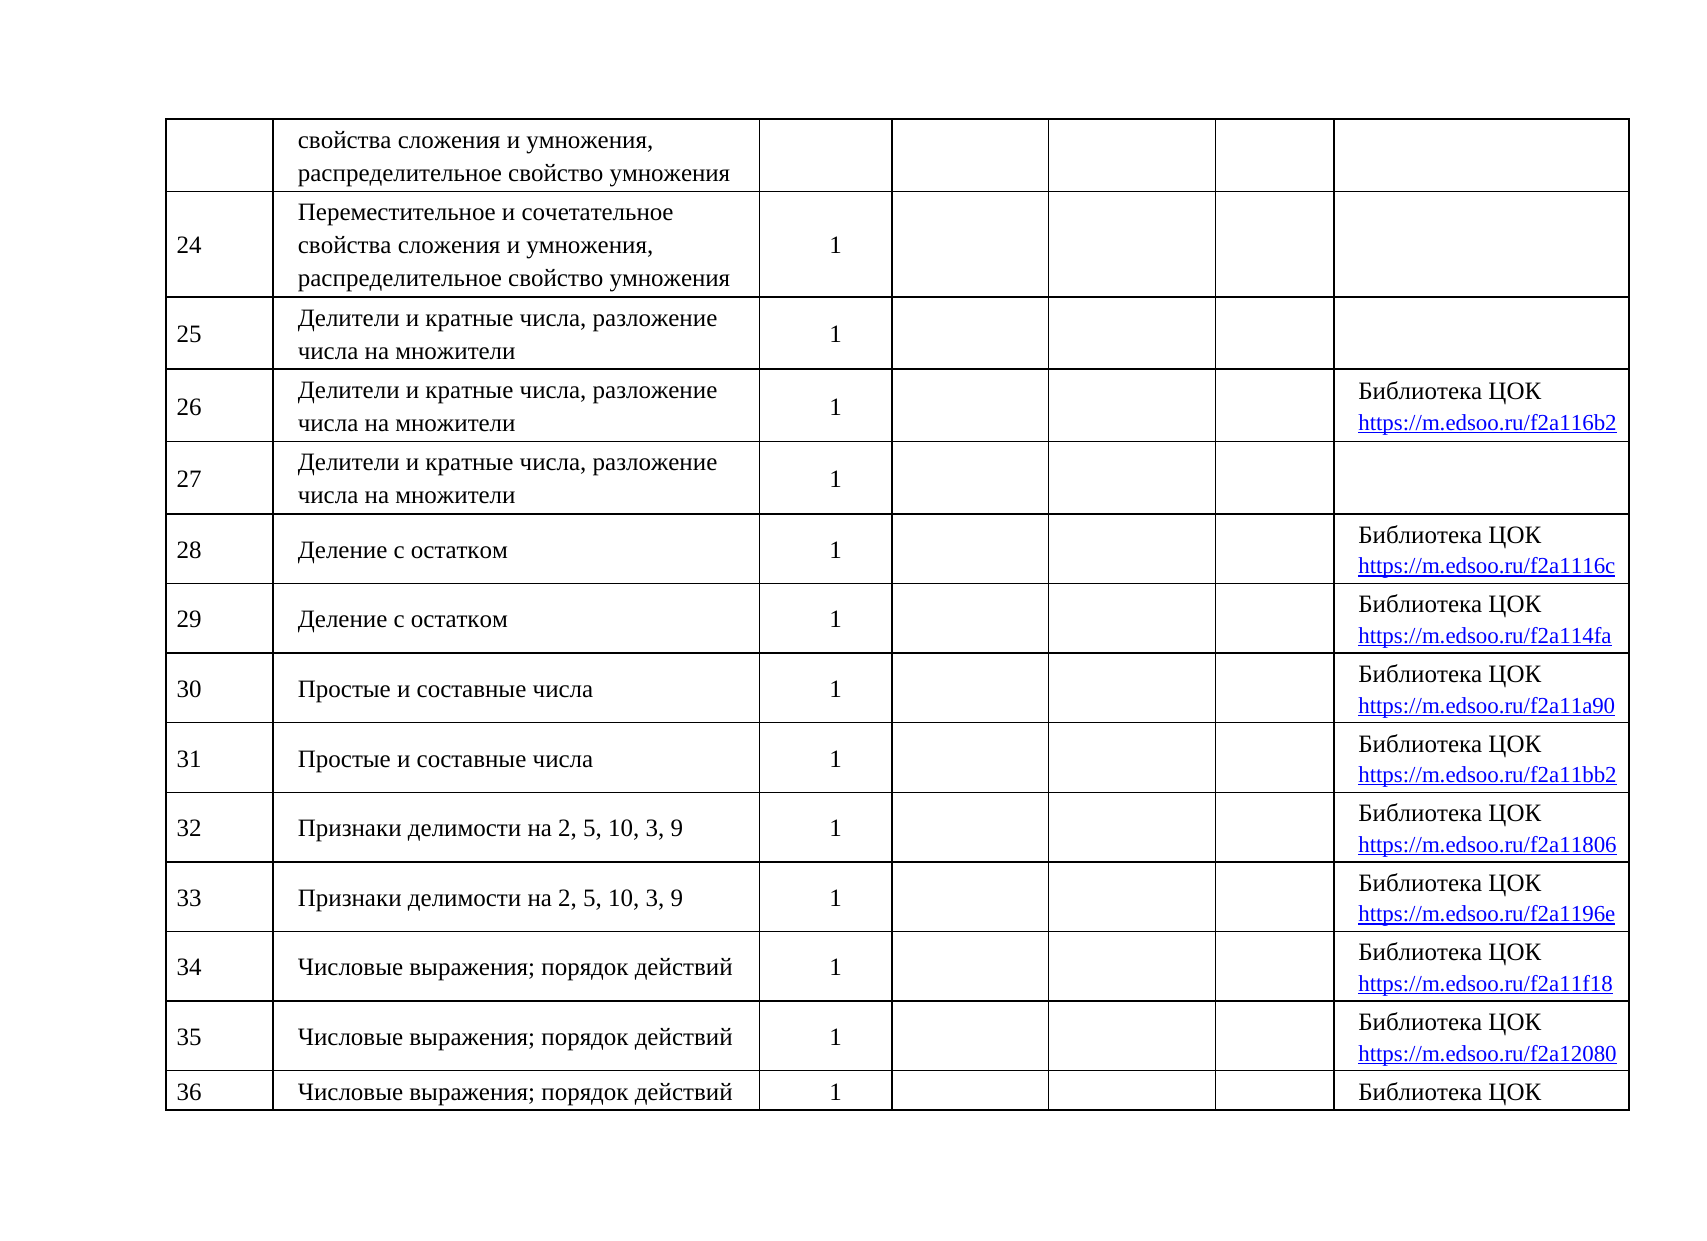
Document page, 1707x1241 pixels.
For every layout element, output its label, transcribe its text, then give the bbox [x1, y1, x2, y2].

table_cell 1 [760, 584, 891, 652]
table_cell Простые и составные числа [274, 654, 759, 722]
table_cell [274, 192, 759, 296]
table_cell [1216, 298, 1333, 368]
table_cell 31 [167, 723, 272, 791]
table_cell [1216, 793, 1333, 861]
table_cell Делители и кратные числа, разложение числа на множители [274, 442, 759, 513]
table_cell [1049, 515, 1215, 583]
table_cell 23 [167, 120, 272, 191]
table_cell [893, 515, 1048, 583]
table_cell 1 [760, 120, 891, 191]
table_cell 1 [760, 863, 891, 931]
table_cell [1049, 723, 1215, 791]
table_cell 24 [167, 192, 272, 296]
table_cell 1 [760, 654, 891, 722]
table_cell Библиотека ЦОК https://m.edsoo.ru/f2a11806 [1335, 793, 1628, 861]
table_cell [1049, 192, 1215, 296]
table_cell 33 [167, 863, 272, 931]
table_cell [1049, 863, 1215, 931]
table_cell [1049, 584, 1215, 652]
table_cell [893, 932, 1048, 1000]
table_cell 27 [167, 442, 272, 513]
table_cell Числовые выражения; порядок действий [274, 932, 759, 1000]
table_cell 34 [167, 932, 272, 1000]
table_cell Простые и составные числа [274, 723, 759, 791]
table_cell Библиотека ЦОК https://m.edsoo.ru/f2a12080 [1335, 1002, 1628, 1070]
table_cell 25 [167, 298, 272, 368]
table_cell [893, 120, 1048, 191]
table_cell [1049, 1002, 1215, 1070]
table_cell Библиотека ЦОК https://m.edsoo.ru/f2a11f18 [1335, 932, 1628, 1000]
table_cell 1 [760, 442, 891, 513]
table_cell [893, 793, 1048, 861]
table_cell [1216, 120, 1333, 191]
table_cell Библиотека ЦОК https://m.edsoo.ru/f2a11a90 [1335, 654, 1628, 722]
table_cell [274, 120, 759, 191]
table_cell [893, 442, 1048, 513]
table_cell Делители и кратные числа, разложение числа на множители [274, 370, 759, 441]
table_cell Деление с остатком [274, 584, 759, 652]
table_cell [893, 192, 1048, 296]
table_cell Библиотека ЦОК https://m.edsoo.ru/f2a116b2 [1335, 370, 1628, 441]
table_cell [1216, 442, 1333, 513]
table_cell Деление с остатком [274, 515, 759, 583]
table_cell 26 [167, 370, 272, 441]
table_cell [1216, 1071, 1333, 1109]
table_cell Библиотека ЦОК https://m.edsoo.ru/f2a11bb2 [1335, 723, 1628, 791]
table_cell 28 [167, 515, 272, 583]
table_cell [1049, 120, 1215, 191]
table_cell [1049, 298, 1215, 368]
table_cell 1 [760, 723, 891, 791]
table_cell [1049, 1071, 1215, 1109]
table_cell 29 [167, 584, 272, 652]
table_cell [1216, 515, 1333, 583]
table_cell [893, 863, 1048, 931]
table_cell Библиотека ЦОК https://m.edsoo.ru/f2a114fa [1335, 584, 1628, 652]
table_cell [1335, 120, 1628, 191]
table_cell [1216, 584, 1333, 652]
table_cell 1 [760, 515, 891, 583]
table_cell 1 [760, 932, 891, 1000]
table_cell 1 [760, 1002, 891, 1070]
table_cell 1 [760, 1071, 891, 1109]
table_cell 35 [167, 1002, 272, 1070]
table_cell [1216, 192, 1333, 296]
table_cell [1049, 793, 1215, 861]
table_cell [893, 723, 1048, 791]
table_cell [893, 654, 1048, 722]
table_cell [1049, 370, 1215, 441]
table_cell [893, 1002, 1048, 1070]
table_cell [1335, 442, 1628, 513]
table_cell [893, 370, 1048, 441]
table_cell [274, 1071, 759, 1109]
table_cell [1049, 442, 1215, 513]
table_cell [1216, 932, 1333, 1000]
table_cell Признаки делимости на 2, 5, 10, 3, 9 [274, 793, 759, 861]
table_cell 36 [167, 1071, 272, 1109]
table_cell [893, 298, 1048, 368]
table_cell [893, 1071, 1048, 1109]
table_cell 1 [760, 192, 891, 296]
table_cell [1216, 1002, 1333, 1070]
table_cell [1216, 370, 1333, 441]
table_cell 30 [167, 654, 272, 722]
table_cell Библиотека ЦОК https://m.edsoo.ru/f2a1116c [1335, 515, 1628, 583]
table_cell Числовые выражения; порядок действий [274, 1002, 759, 1070]
table_cell Признаки делимости на 2, 5, 10, 3, 9 [274, 863, 759, 931]
table_cell 1 [760, 793, 891, 861]
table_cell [1335, 1071, 1628, 1109]
table_cell Библиотека ЦОК https://m.edsoo.ru/f2a1196e [1335, 863, 1628, 931]
table_cell [1335, 298, 1628, 368]
table_cell Делители и кратные числа, разложение числа на множители [274, 298, 759, 368]
table_cell [1216, 863, 1333, 931]
table_cell 1 [760, 370, 891, 441]
table_cell [1216, 654, 1333, 722]
table_cell [1216, 723, 1333, 791]
table_cell [1049, 654, 1215, 722]
table_cell 1 [760, 298, 891, 368]
table_cell [893, 584, 1048, 652]
table_cell [1335, 192, 1628, 296]
table_cell 32 [167, 793, 272, 861]
table_cell [1049, 932, 1215, 1000]
